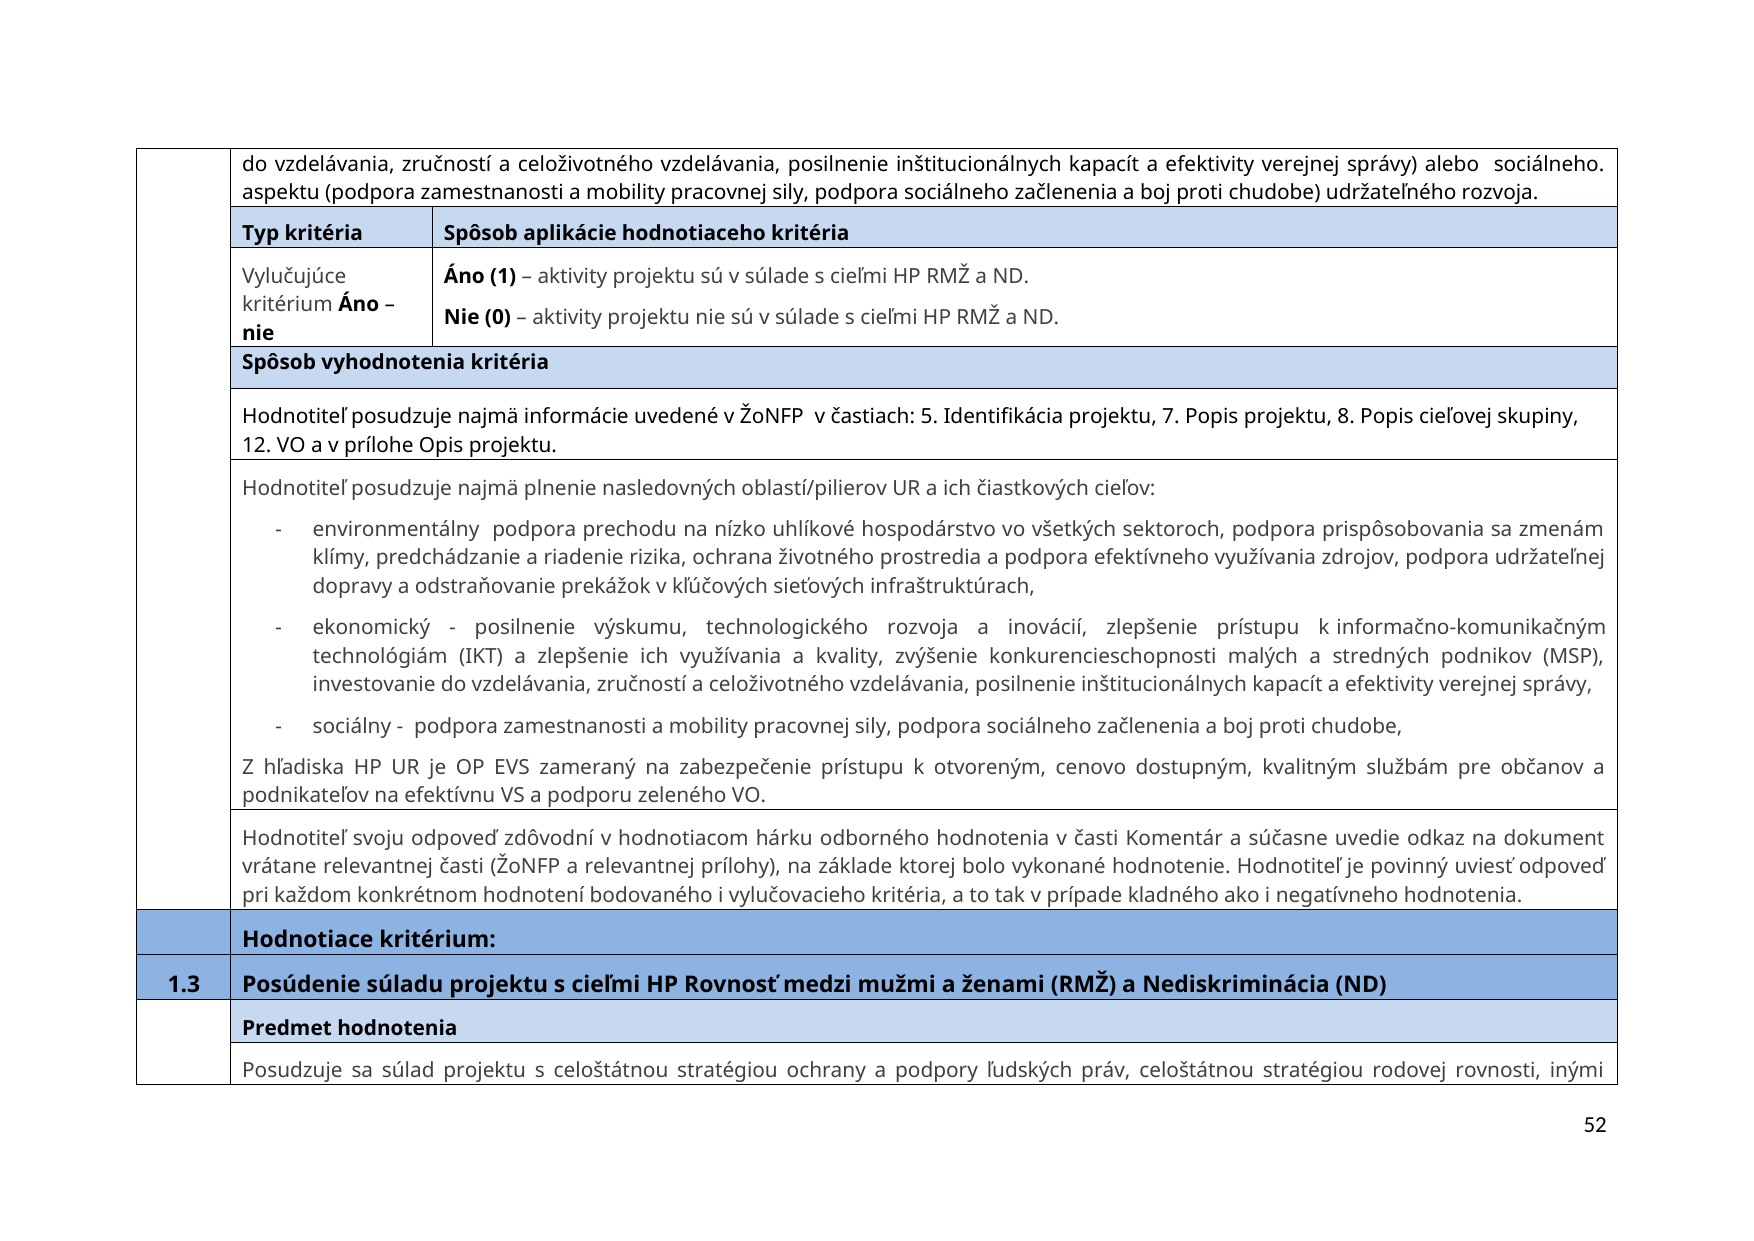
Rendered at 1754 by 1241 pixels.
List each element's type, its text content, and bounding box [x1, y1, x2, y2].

table_cell Predmet hodnotenia [231, 1000, 1617, 1042]
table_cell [231, 1043, 1617, 1084]
table_cell Áno (1) – aktivity projektu sú v súlade s cieľmi HP RMŽ a ND. Nie (0) – aktivity projektu nie sú v súlade s cieľmi HP RMŽ a ND. [433, 248, 1617, 346]
table_cell Hodnotiteľ svoju odpoveď zdôvodní v hodnotiacom hárku odborného hodnotenia v časti Komentár a súčasne uvedie odkaz na dokument vrátane relevantnej časti (ŽoNFP a relevantnej prílohy), na základe ktorej bolo vykonané hodnotenie. Hodnotiteľ je povinný uviesť odpoveď pri každom konkrétnom hodnotení bodovaného i vylučovacieho kritéria, a to tak v prípade kladného ako i negatívneho hodnotenia. [231, 810, 1617, 908]
table_cell [137, 1000, 230, 1084]
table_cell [231, 149, 1617, 206]
table_cell 1.3 [137, 955, 230, 999]
table_cell [137, 910, 230, 954]
table_cell Vylučujúce kritérium Áno – nie [231, 248, 432, 346]
table_cell Hodnotiteľ posudzuje najmä informácie uvedené v ŽoNFP v častiach: 5. Identifikácia projektu, 7. Popis projektu, 8. Popis cieľovej skupiny, 12. VO a v prílohe Opis projektu. [231, 389, 1617, 458]
table_cell Spôsob aplikácie hodnotiaceho kritéria [433, 207, 1617, 247]
table_cell Spôsob vyhodnotenia kritéria [231, 347, 1617, 388]
table_cell Hodnotiteľ posudzuje najmä plnenie nasledovných oblastí/pilierov UR a ich čiastkových cieľov: environmentálny podpora prechodu na nízko uhlíkové hospodárstvo vo všetkých sektoroch, podpora prispôsobovania sa zmenám klímy, predchádzanie a riadenie rizika, ochrana životného prostredia a podpora efektívneho využívania zdrojov, podpora udržateľnej dopravy a odstraňovanie prekážok v kľúčových sieťových infraštruktúrach, ekonomický - posilnenie výskumu, technologického rozvoja a inovácií, zlepšenie prístupu k informačno-komunikačným technológiám (IKT) a zlepšenie ich využívania a kvality, zvýšenie konkurencieschopnosti malých a stredných podnikov (MSP), investovanie do vzdelávania, zručností a celoživotného vzdelávania, posilnenie inštitucionálnych kapacít a efektivity verejnej správy, sociálny - podpora zamestnanosti a mobility pracovnej sily, podpora sociálneho začlenenia a boj proti chudobe, Z hľadiska HP UR je OP EVS zameraný na zabezpečenie prístupu k otvoreným, cenovo dostupným, kvalitným službám pre občanov a podnikateľov na efektívnu VS a podporu zeleného VO. [231, 460, 1617, 809]
table_cell Hodnotiace kritérium: [231, 910, 1617, 954]
table_cell Typ kritéria [231, 207, 432, 247]
table_cell Posúdenie súladu projektu s cieľmi HP Rovnosť medzi mužmi a ženami (RMŽ) a Nediskriminácia (ND) [231, 955, 1617, 999]
